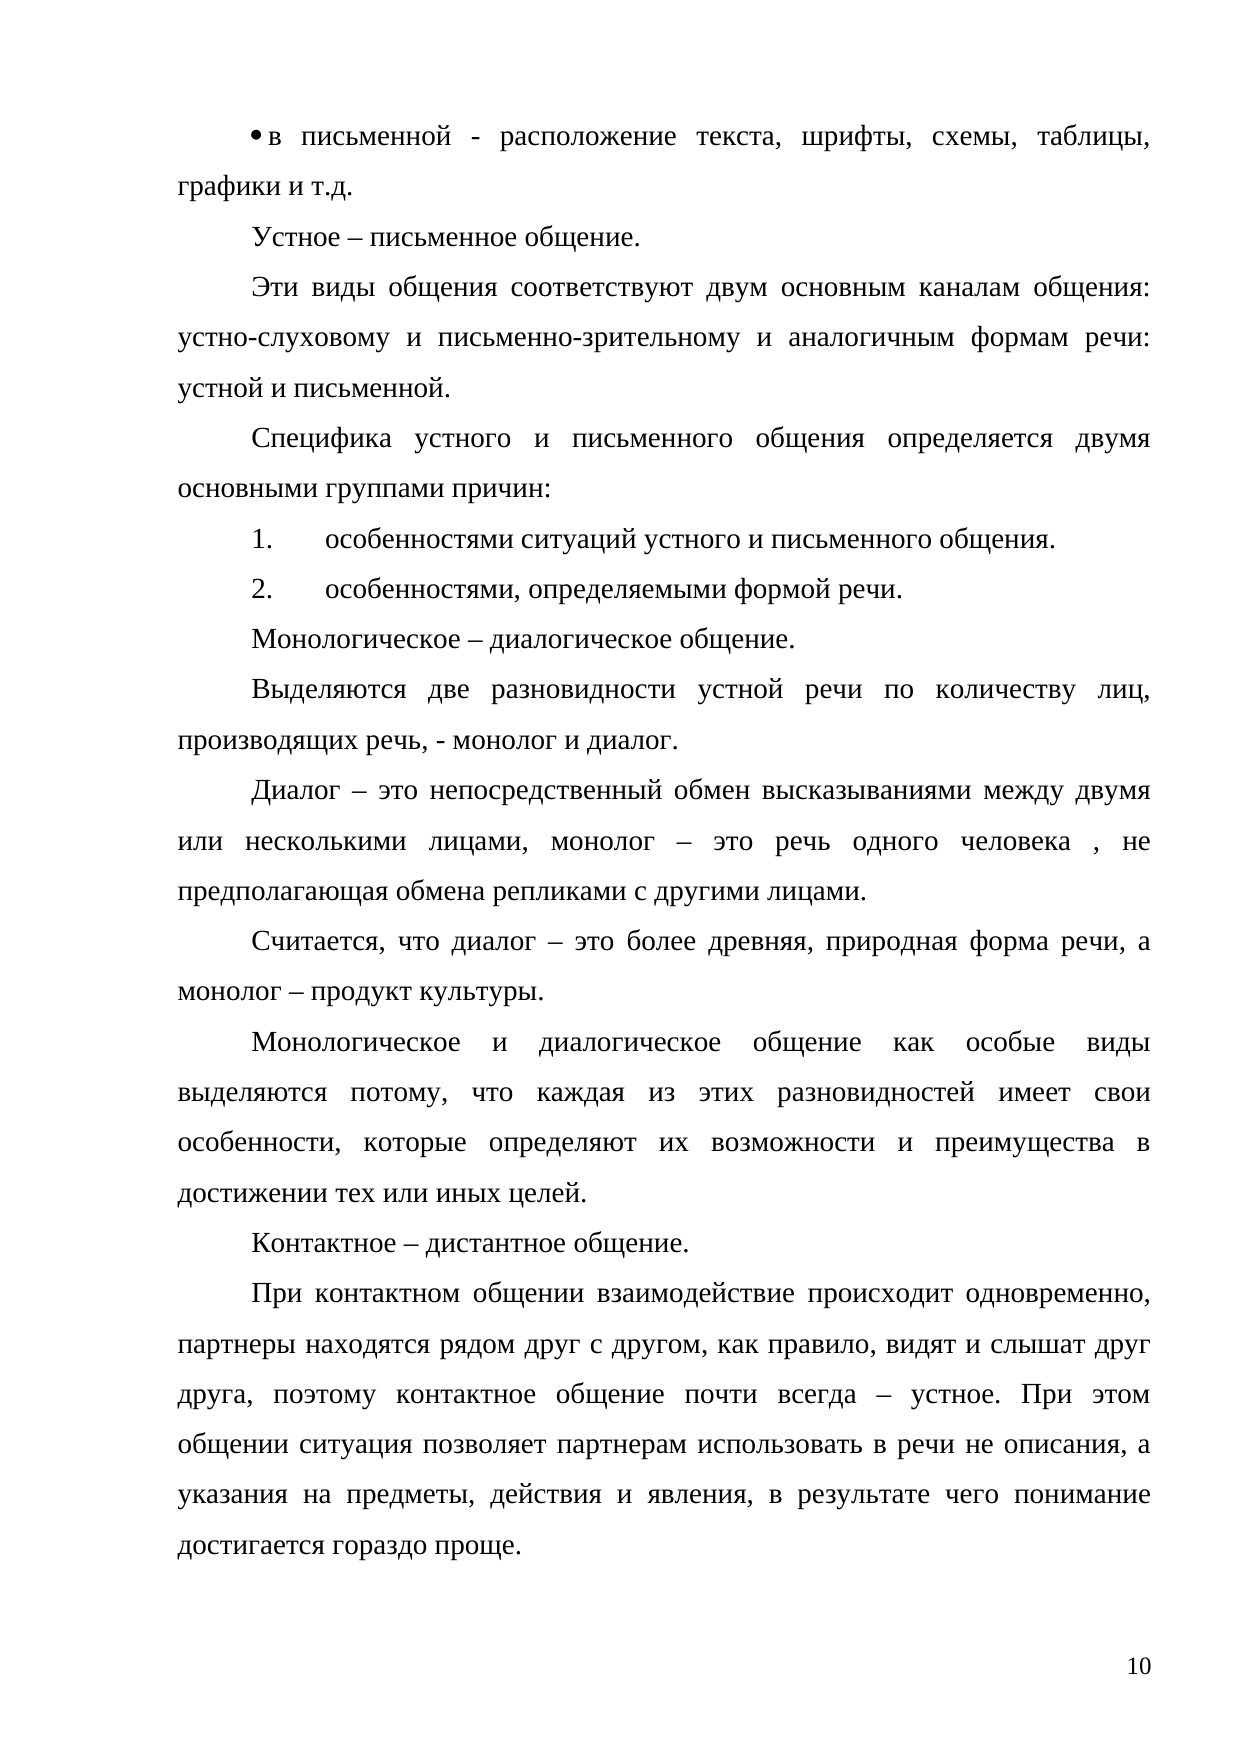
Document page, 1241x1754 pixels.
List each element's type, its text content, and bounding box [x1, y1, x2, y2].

text Монологическое – диалогическое общение. [177, 621, 1152, 655]
list особенностями ситуаций устного и письменного общения. [177, 521, 1152, 554]
list особенностями, определяемыми формой речи. [177, 571, 1152, 604]
text Монологическое и диалогическое общение как особые виды выделяются потому, что каждая из этих разновидностей имеет свои особенности, которые определяют их возможности и преимущества в достижении тех или иных целей. [177, 1024, 1152, 1208]
text Контактное – дистантное общение. [177, 1225, 1152, 1259]
list в письменной - расположение текста, шрифты, схемы, таблицы, графики и т.д. [177, 118, 1152, 202]
text Специфика устного и письменного общения определяется двумя основными группами причин: [177, 420, 1152, 504]
text Выделяются две разновидности устной речи по количеству лиц, производящих речь, - монолог и диалог. [177, 672, 1152, 756]
text Считается, что диалог – это более древняя, природная форма речи, а монолог – продукт культуры. [177, 923, 1152, 1007]
text Устное – письменное общение. [177, 219, 1152, 252]
text При контактном общении взаимодействие происходит одновременно, партнеры находятся рядом друг с другом, как правило, видят и слышат друг друга, поэтому контактное общение почти всегда – устное. При этом общении ситуация позволяет партнерам использовать в речи не описания, а указания на предметы, действия и явления, в результате чего понимание достигается гораздо проще. [177, 1275, 1152, 1561]
text Диалог – это непосредственный обмен высказываниями между двумя или несколькими лицами, монолог – это речь одного человека , не предполагающая обмена репликами с другими лицами. [177, 772, 1152, 906]
text Эти виды общения соответствуют двум основным каналам общения: устно-слуховому и письменно-зрительному и аналогичным формам речи: устной и письменной. [177, 269, 1152, 403]
